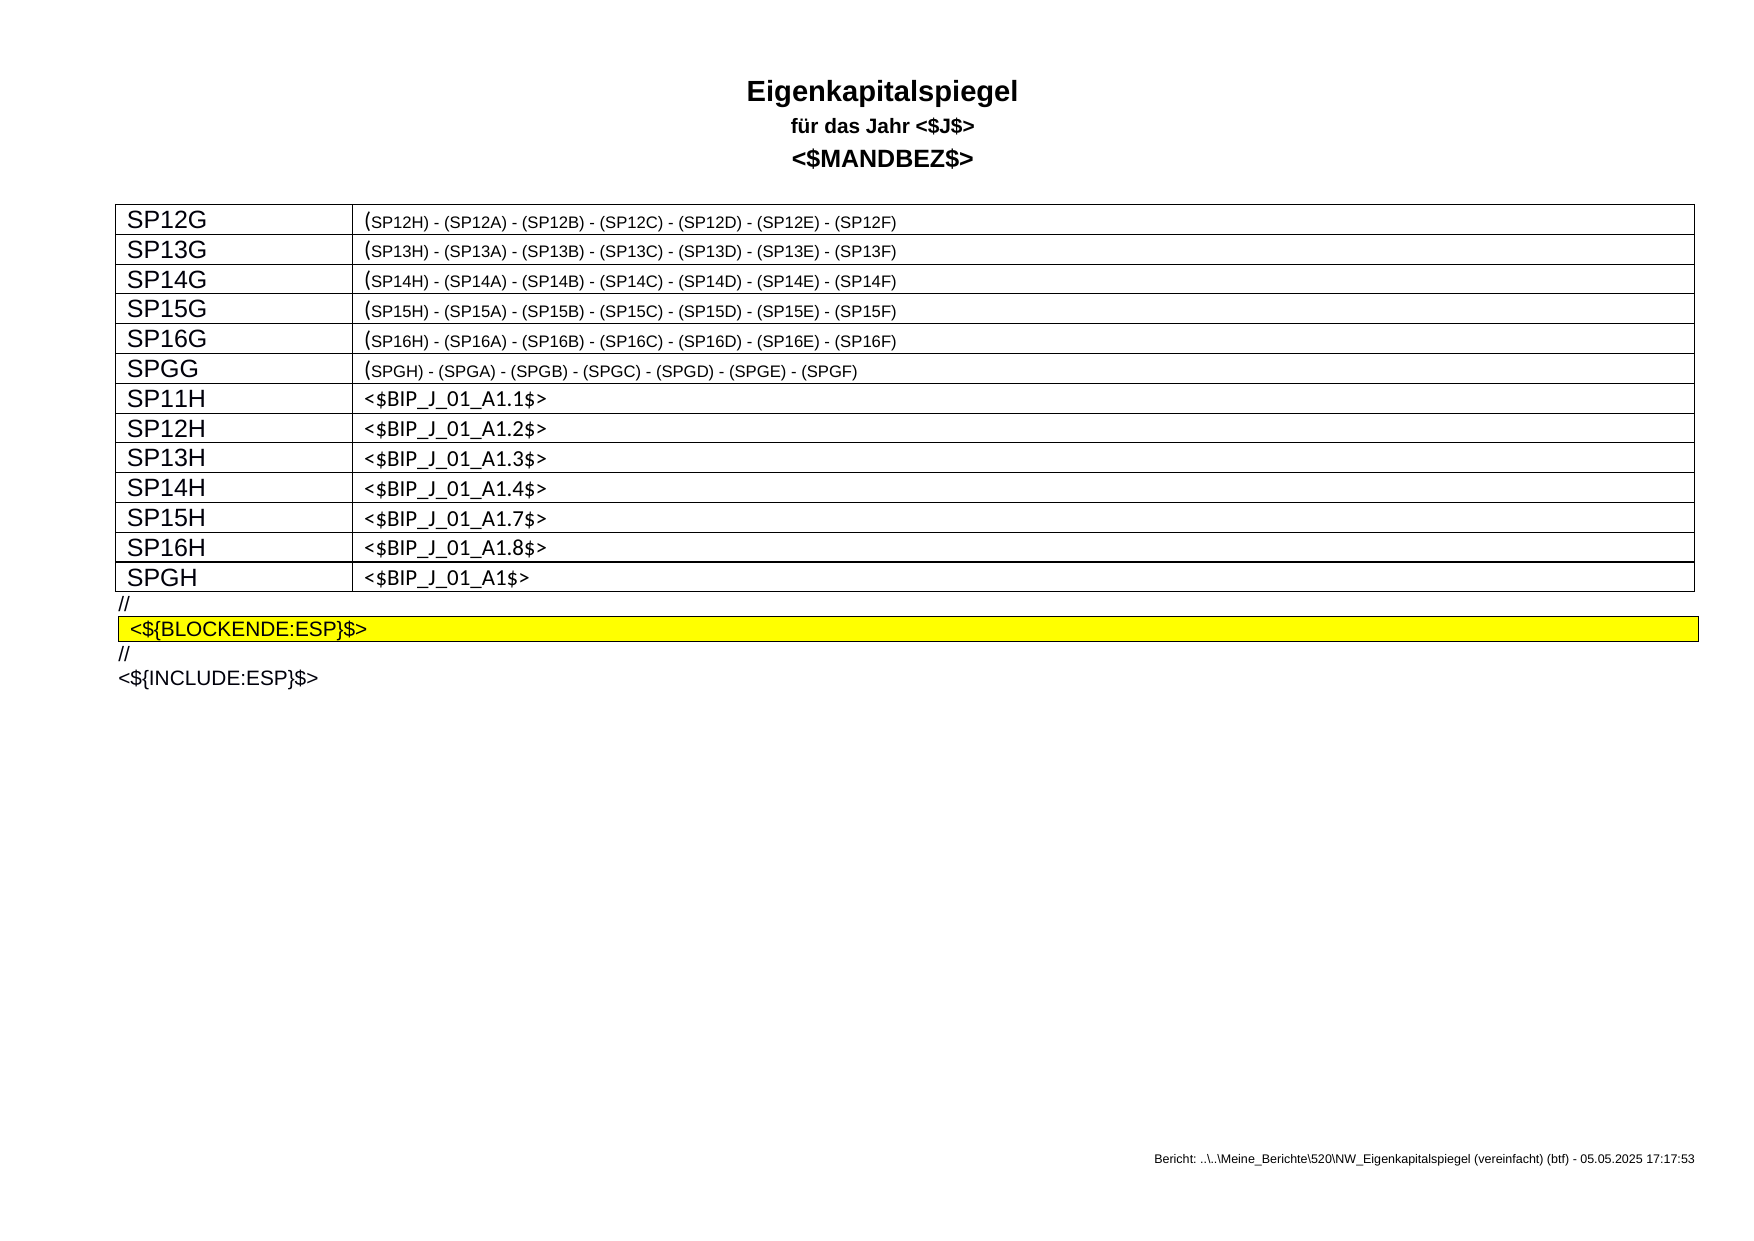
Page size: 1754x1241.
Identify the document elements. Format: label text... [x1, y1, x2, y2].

table_cell <$BIP_J_01_A1.7$> [353, 503, 1694, 532]
table_cell <$BIP_J_01_A1.3$> [353, 443, 1694, 472]
table_cell SP15G [116, 294, 352, 323]
table_cell SP16H [116, 533, 352, 561]
table_cell SP12H [116, 414, 352, 442]
table_cell SP14G [116, 265, 352, 293]
table_cell (SP12H) - (SP12A) - (SP12B) - (SP12C) - (SP12D) - (SP12E) - (SP12F) [353, 205, 1694, 234]
table_header <${BLOCKENDE:ESP}$> [119, 617, 1698, 641]
table_cell SP12G [116, 205, 352, 234]
table_cell (SPGH) - (SPGA) - (SPGB) - (SPGC) - (SPGD) - (SPGE) - (SPGF) [353, 354, 1694, 383]
table_cell <$BIP_J_01_A1$> [353, 563, 1694, 591]
table_cell <$BIP_J_01_A1.1$> [353, 384, 1694, 412]
table_cell (SP15H) - (SP15A) - (SP15B) - (SP15C) - (SP15D) - (SP15E) - (SP15F) [353, 294, 1694, 323]
text // [118, 592, 1695, 616]
table_cell (SP16H) - (SP16A) - (SP16B) - (SP16C) - (SP16D) - (SP16E) - (SP16F) [353, 324, 1694, 353]
table_cell SP11H [116, 384, 352, 412]
table_cell <$BIP_J_01_A1.2$> [353, 414, 1694, 442]
table_cell SP13H [116, 443, 352, 472]
table_cell <$BIP_J_01_A1.4$> [353, 473, 1694, 502]
table_cell (SP13H) - (SP13A) - (SP13B) - (SP13C) - (SP13D) - (SP13E) - (SP13F) [353, 235, 1694, 263]
text <${INCLUDE:ESP}$> [118, 666, 1695, 690]
table_cell SP13G [116, 235, 352, 263]
table_cell SP16G [116, 324, 352, 353]
table_cell <$BIP_J_01_A1.8$> [353, 533, 1694, 561]
table_cell (SP14H) - (SP14A) - (SP14B) - (SP14C) - (SP14D) - (SP14E) - (SP14F) [353, 265, 1694, 293]
table_cell SP14H [116, 473, 352, 502]
text // [118, 642, 1695, 666]
table_cell SP15H [116, 503, 352, 532]
table_cell SPGH [116, 563, 352, 591]
table_cell SPGG [116, 354, 352, 383]
